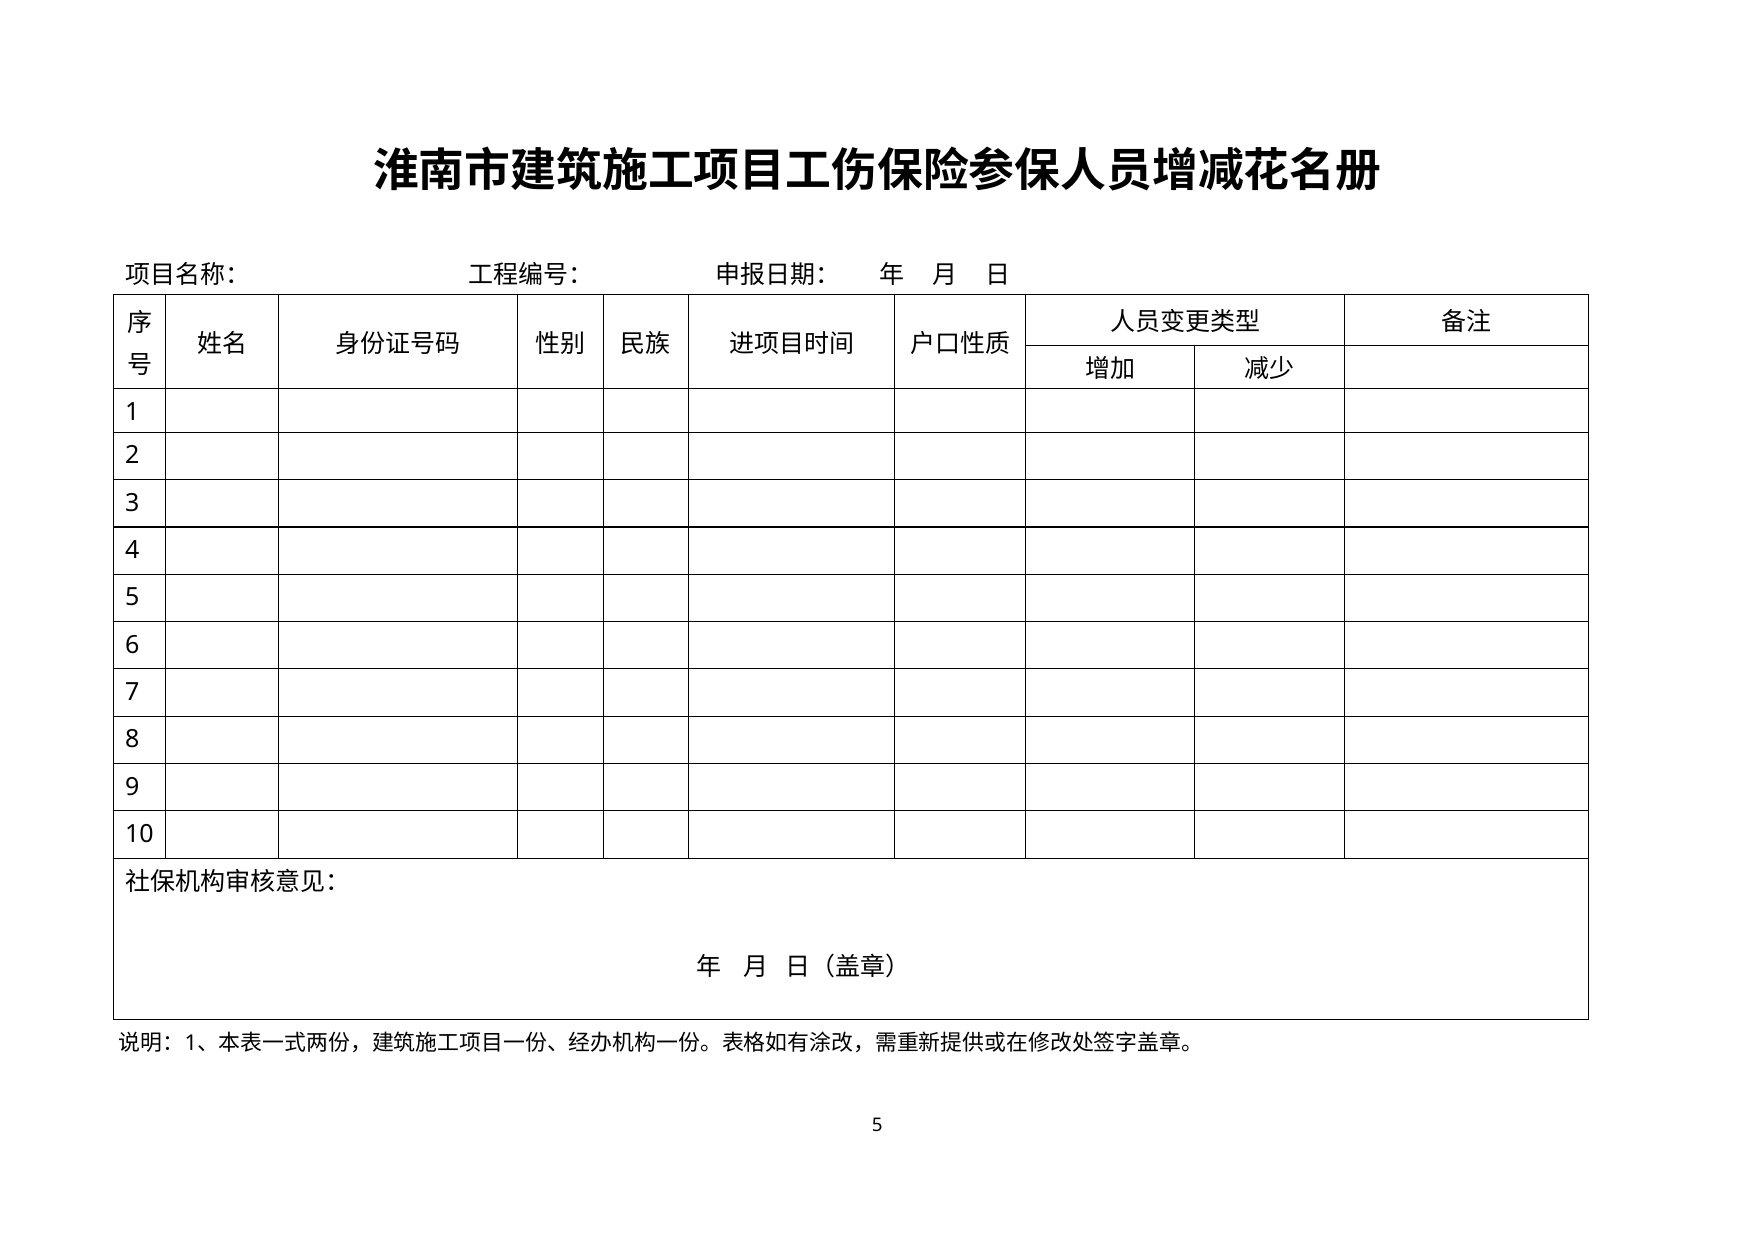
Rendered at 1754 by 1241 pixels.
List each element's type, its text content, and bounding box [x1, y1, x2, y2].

table_cell [166, 528, 278, 574]
table_cell [166, 480, 278, 526]
table_header 人员变更类型 [1026, 295, 1344, 345]
table_cell [518, 811, 603, 857]
table_cell [1345, 669, 1588, 716]
table_cell [1345, 389, 1588, 432]
table_cell [166, 575, 278, 621]
table_cell [1026, 389, 1194, 432]
table_cell [518, 433, 603, 479]
table_cell [1345, 622, 1588, 668]
table_cell [689, 622, 894, 668]
table_cell [166, 717, 278, 763]
table_cell [518, 622, 603, 668]
table_cell 9 [114, 764, 165, 810]
table_cell [279, 433, 517, 479]
table_cell [1195, 811, 1344, 857]
table_cell [1026, 575, 1194, 621]
table_cell [1345, 346, 1588, 388]
table_cell [689, 575, 894, 621]
table_cell [895, 528, 1025, 574]
table_cell [895, 811, 1025, 857]
text 说明：1、本表一式两份，建筑施工项目一份、经办机构一份。表格如有涂改，需重新提供或在修改处签字盖章。 [75, 1020, 1679, 1062]
table_cell [279, 575, 517, 621]
table_cell 10 [114, 811, 165, 857]
table_cell [1195, 480, 1344, 526]
table_cell [1345, 764, 1588, 810]
table_cell [604, 575, 688, 621]
table_cell [1026, 669, 1194, 716]
table_cell [1345, 811, 1588, 857]
table_cell [689, 433, 894, 479]
table_cell [689, 480, 894, 526]
table_cell 5 [114, 575, 165, 621]
table_cell [1195, 575, 1344, 621]
table_cell [1195, 669, 1344, 716]
table_cell [1026, 764, 1194, 810]
table_cell [279, 622, 517, 668]
table_cell 8 [114, 717, 165, 763]
table_cell [518, 669, 603, 716]
table_header 备注 [1345, 295, 1588, 345]
table_cell [166, 433, 278, 479]
table_cell 2 [114, 433, 165, 479]
table_cell [604, 811, 688, 857]
table_cell [279, 528, 517, 574]
table_cell [1345, 480, 1588, 526]
table_cell 7 [114, 669, 165, 716]
table_cell [1195, 528, 1344, 574]
table_cell [1026, 528, 1194, 574]
table_cell [604, 622, 688, 668]
table_cell [1195, 433, 1344, 479]
table_cell [604, 669, 688, 716]
table_header 性别 [518, 295, 603, 388]
table_cell [604, 764, 688, 810]
table_cell [279, 389, 517, 432]
table_cell [895, 669, 1025, 716]
table_cell [689, 389, 894, 432]
table_cell [279, 669, 517, 716]
table_cell [279, 764, 517, 810]
table_cell [1195, 389, 1344, 432]
table_cell [1345, 717, 1588, 763]
text 项目名称： 工程编号： 申报日期： 年 月 日 [75, 251, 1679, 294]
table_cell [1195, 764, 1344, 810]
table_cell [518, 389, 603, 432]
table_cell [279, 480, 517, 526]
table_cell 3 [114, 480, 165, 526]
table_cell [279, 811, 517, 857]
table_cell [166, 764, 278, 810]
table_cell [166, 811, 278, 857]
table_cell [895, 622, 1025, 668]
table_header 户口性质 [895, 295, 1025, 388]
table_header 序号 [114, 295, 165, 388]
table_cell [604, 480, 688, 526]
table_cell [1345, 528, 1588, 574]
table_cell [895, 480, 1025, 526]
table_cell [518, 764, 603, 810]
table_cell [895, 389, 1025, 432]
table_cell 增加 [1026, 346, 1194, 388]
table_cell [166, 669, 278, 716]
text 淮南市建筑施工项目工伤保险参保人员增减花名册 [75, 124, 1679, 209]
table_cell [1026, 717, 1194, 763]
table_cell [1345, 433, 1588, 479]
table_cell [518, 480, 603, 526]
table_cell [166, 622, 278, 668]
table_cell [166, 389, 278, 432]
table_cell [518, 575, 603, 621]
table_cell 减少 [1195, 346, 1344, 388]
table_header 姓名 [166, 295, 278, 388]
table_cell [1026, 622, 1194, 668]
table_cell [1345, 575, 1588, 621]
table_cell [518, 528, 603, 574]
table_cell [518, 717, 603, 763]
table_cell [1026, 433, 1194, 479]
table_cell [1026, 811, 1194, 857]
table_cell [604, 433, 688, 479]
table_cell [689, 669, 894, 716]
table_cell 6 [114, 622, 165, 668]
table_cell [689, 764, 894, 810]
table_cell [279, 717, 517, 763]
table_cell [1195, 622, 1344, 668]
table_cell [604, 528, 688, 574]
table_cell 社保机构审核意见： 年 月 日（盖章） [114, 859, 1588, 1019]
table_cell 4 [114, 528, 165, 574]
table_header 身份证号码 [279, 295, 517, 388]
table_cell [689, 528, 894, 574]
table_cell [1026, 480, 1194, 526]
table_header 进项目时间 [689, 295, 894, 388]
table_header 民族 [604, 295, 688, 388]
table_cell 1 [114, 389, 165, 432]
table_cell [895, 764, 1025, 810]
table_cell [895, 433, 1025, 479]
table_cell [895, 717, 1025, 763]
table_cell [689, 717, 894, 763]
table_cell [604, 389, 688, 432]
table_cell [604, 717, 688, 763]
table_cell [1195, 717, 1344, 763]
table_cell [895, 575, 1025, 621]
table_cell [689, 811, 894, 857]
